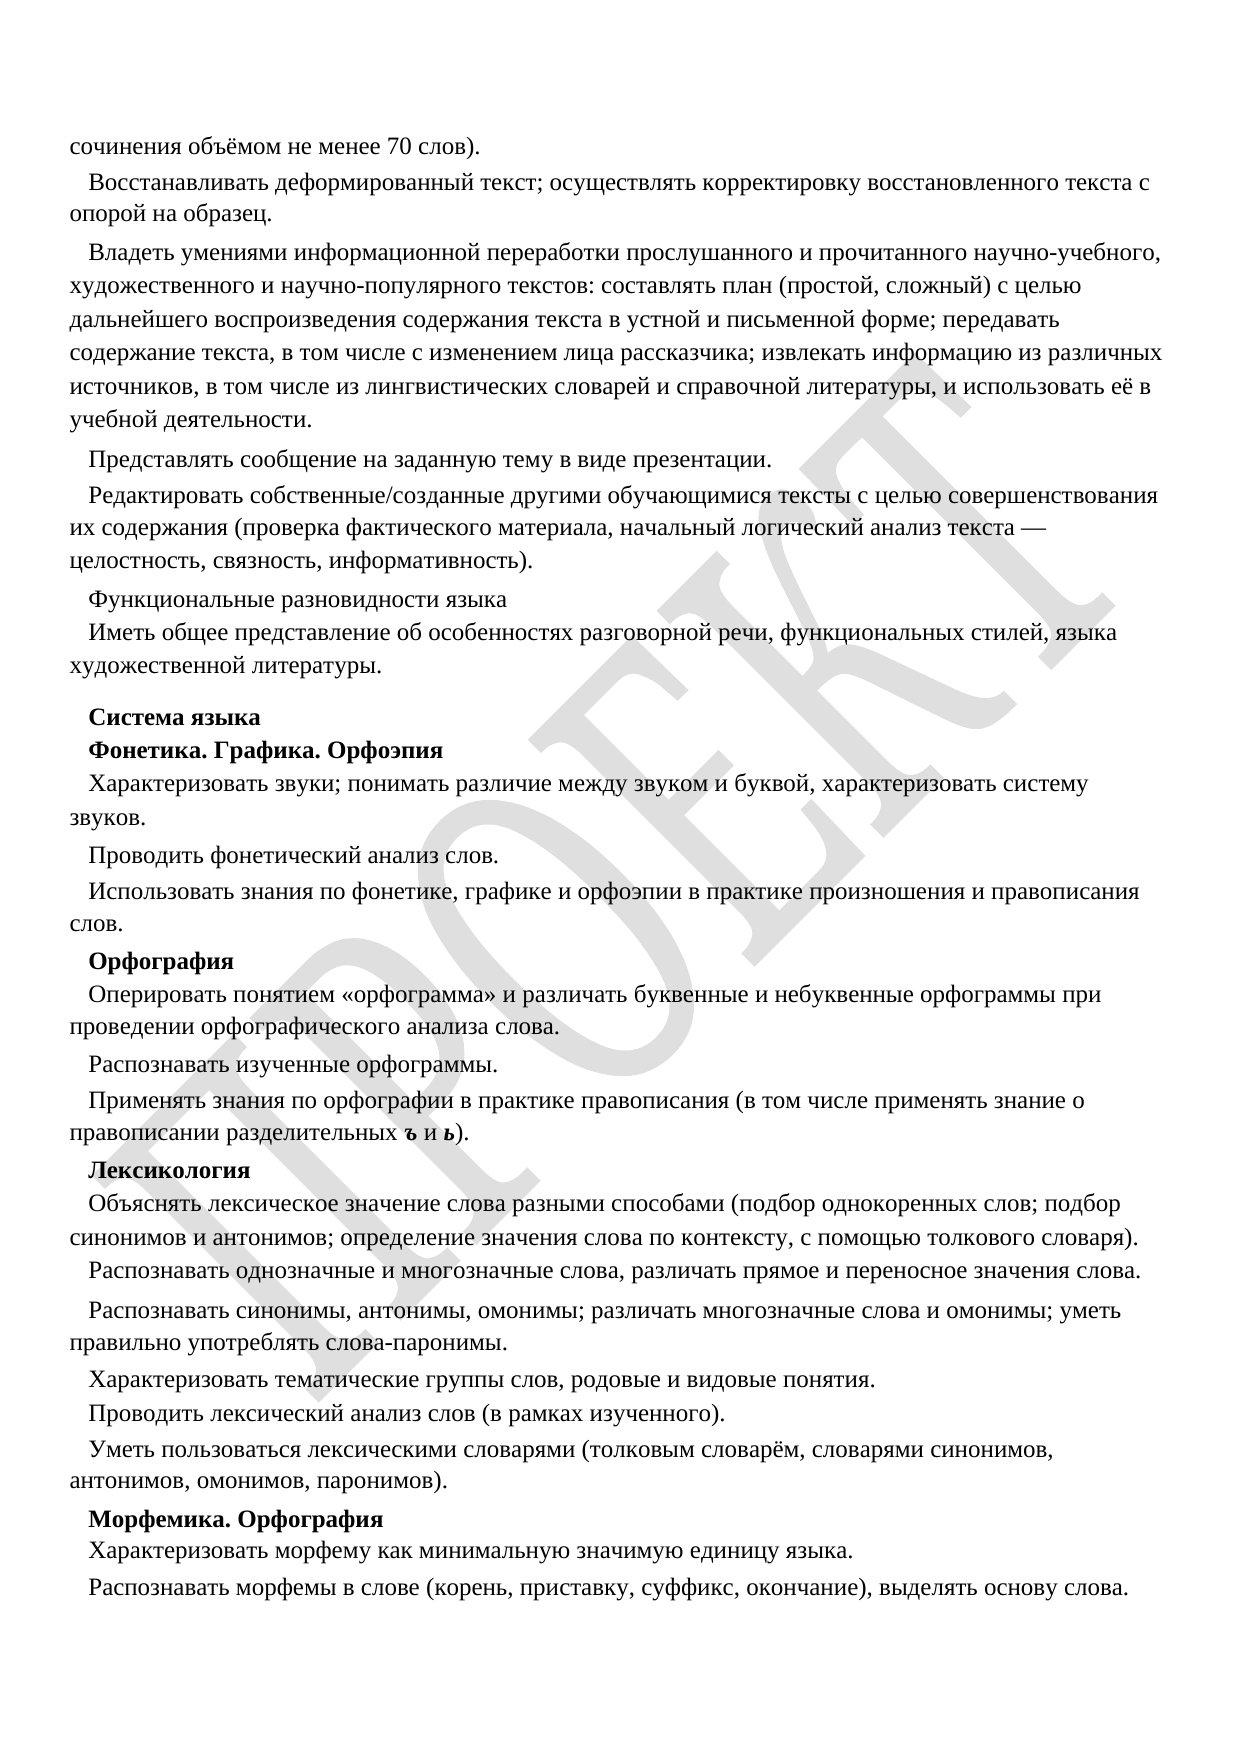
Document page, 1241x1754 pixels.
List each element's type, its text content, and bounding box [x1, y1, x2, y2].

text Использовать знания по фонетике, графике и орфоэпии в практике произношения и правописания слов. [69, 876, 1150, 936]
text Система языка Фонетика. Графика. Орфоэпия Характеризовать звуки; понимать различие между звуком и буквой, характеризовать систему звуков. [69, 702, 1090, 830]
text Проводить фонетический анализ слов. [88, 842, 1165, 869]
text Лексикология Объяснять лексическое значение слова разными способами (подбор однокоренных слов; подбор синонимов и антонимов; определение значения слова по контексту, с помощью толкового словаря). Распознавать однозначные и многозначные слова, различать прямое и переносное значения слова. [69, 1155, 1150, 1284]
text Морфемика. Орфография Характеризовать морфему как минимальную значимую единицу языка. [88, 1504, 865, 1564]
text Представлять сообщение на заданную тему в виде презентации. [88, 445, 1165, 473]
text Распознавать морфемы в слове (корень, приставку, суффикс, окончание), выделять основу слова. [88, 1574, 1165, 1601]
text сочинения объёмом не менее 70 слов). [69, 132, 1165, 160]
text Уметь пользоваться лексическими словарями (толковым словарём, словарями синонимов, антонимов, омонимов, паро​нимов). [69, 1434, 1060, 1494]
text Распознавать синонимы, антонимы, омонимы; различать многозначные слова и омонимы; уметь правильно употреблять слова-паронимы. [69, 1295, 1135, 1355]
text Редактировать собственные/созданные другими обучающимися тексты с целью совершенствования их содержания (проверка фактического материала, начальный логический анализ текста — целостность, связность, информативность). [69, 480, 1165, 574]
text Характеризовать тематические группы слов, родовые и видовые понятия. [88, 1365, 1165, 1392]
text Функциональные разновидности языка Иметь общее представление об особенностях разговорной речи, функциональных стилей, языка художественной литературы. [69, 584, 1120, 678]
text Применять знания по орфографии в практике правописания (в том числе применять знание о правописании разделительных ъ и ь). [69, 1086, 1090, 1146]
text Орфография Оперировать понятием «орфограмма» и различать буквенные и небуквенные орфограммы при проведении орфографического анализа слова. [69, 946, 1105, 1040]
text Распознавать изученные орфограммы. [88, 1051, 1165, 1078]
text Проводить лексический анализ слов (в рамках изученного). [88, 1400, 1165, 1427]
text Восстанавливать деформированный текст; осуществлять корректировку восстановленного текста с опорой на образец. [69, 167, 1165, 227]
text Владеть умениями информационной переработки прослушанного и прочитанного научно-учебного, художественного и научно-популярного текстов: составлять план (простой, сложный) с целью дальнейшего воспроизведения содержания текста в устной и письменной форме; передавать содержание текста, в том числе с изменением лица рассказчика; извлекать информацию из различных источников, в том числе из лингвистических словарей и справочной литературы, и использовать её в учебной деятельности. [69, 237, 1165, 433]
